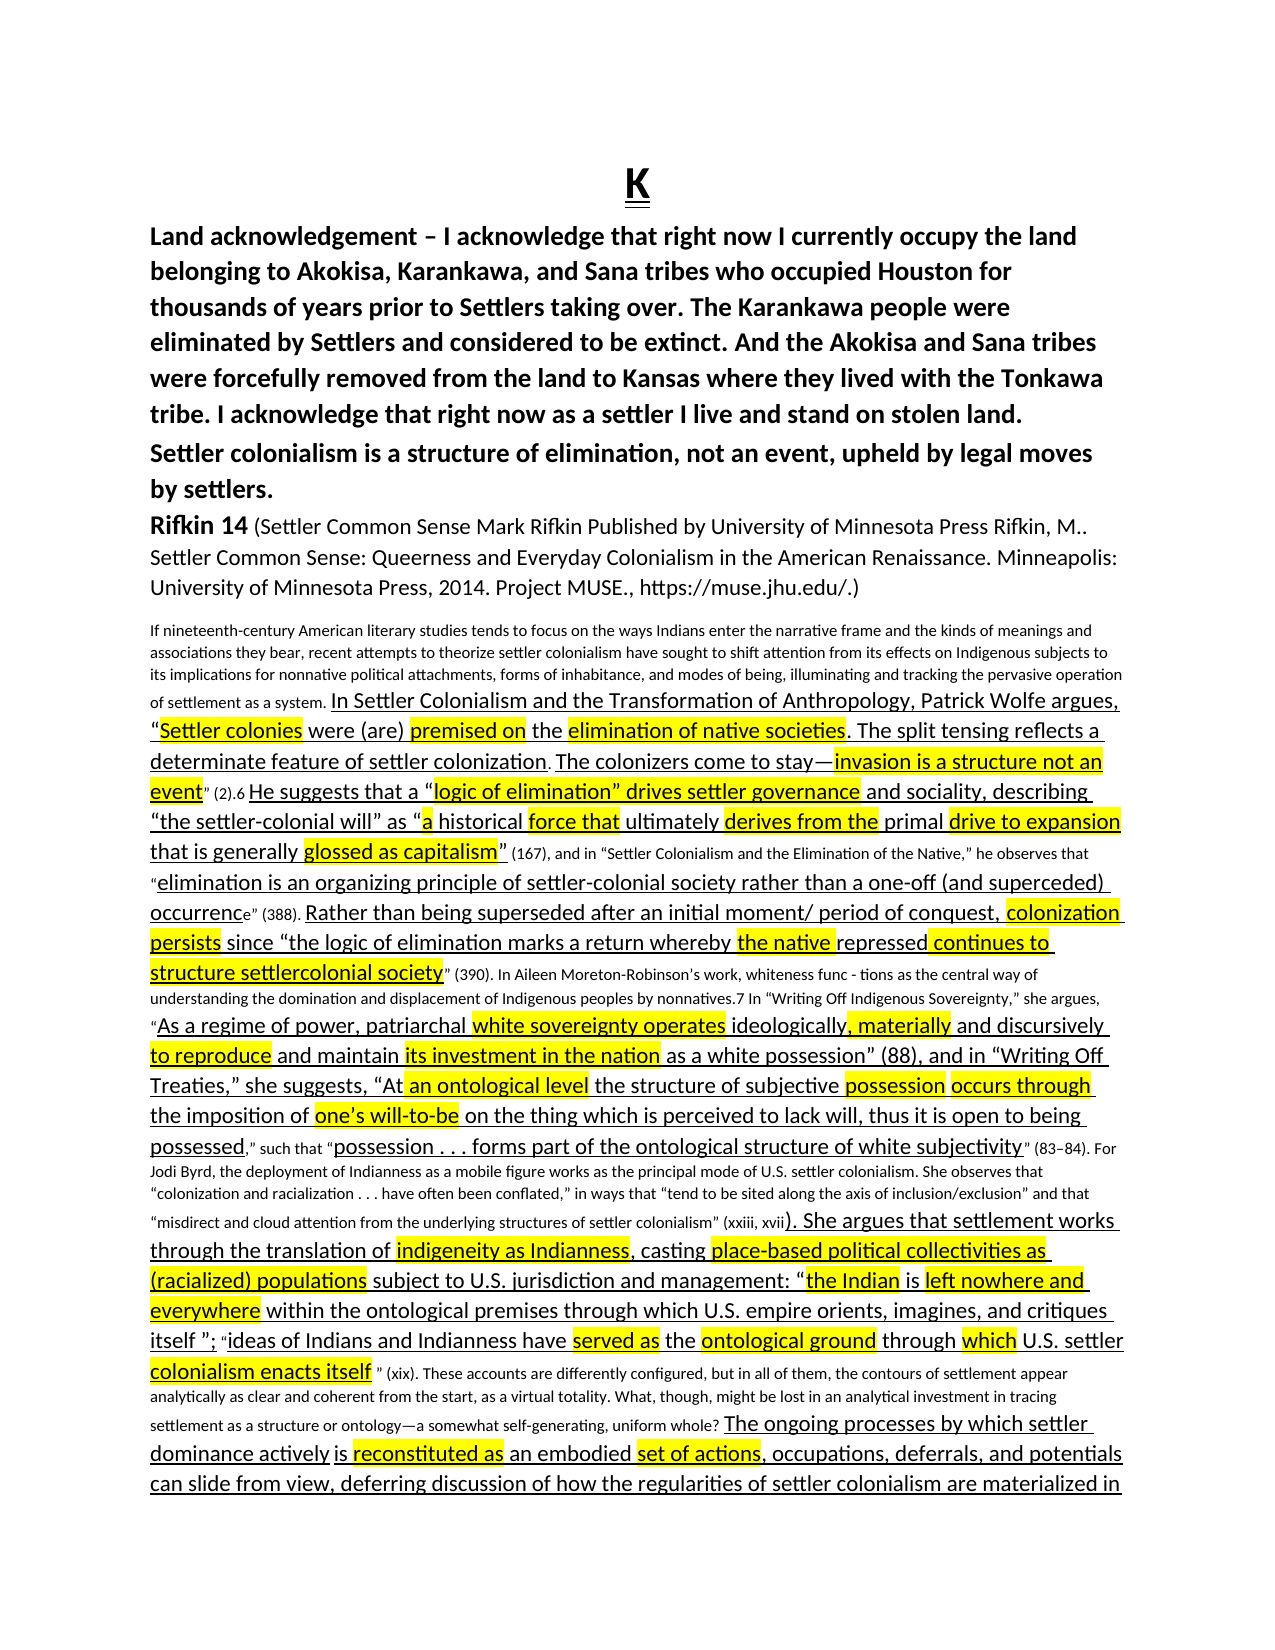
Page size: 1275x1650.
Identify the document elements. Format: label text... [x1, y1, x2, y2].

subtitle Land acknowledgement – I acknowledge that right now I currently occupy the land belonging to Akokisa, Karankawa, and Sana tribes who occupied Houston for thousands of years prior to Settlers taking over. The Karankawa people were eliminated by Settlers and considered to be extinct. And the Akokisa and Sana tribes were forcefully removed from the land to Kansas where they lived with the Tonkawa tribe. I acknowledge that right now as a settler I live and stand on stolen land. [150, 219, 1125, 430]
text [150, 620, 1125, 1497]
text Rifkin 14 (Settler Common Sense Mark Rifkin Published by University of Minnesota Press Rifkin, M.. Settler Common Sense: Queerness and Everyday Colonialism in the American Renaissance. Minneapolis: University of Minnesota Press, 2014. Project MUSE., https://muse.jhu.edu/.) [150, 508, 1125, 601]
subtitle Settler colonialism is a structure of elimination, not an event, upheld by legal moves by settlers. [150, 437, 1125, 505]
subtitle K [150, 154, 1125, 210]
